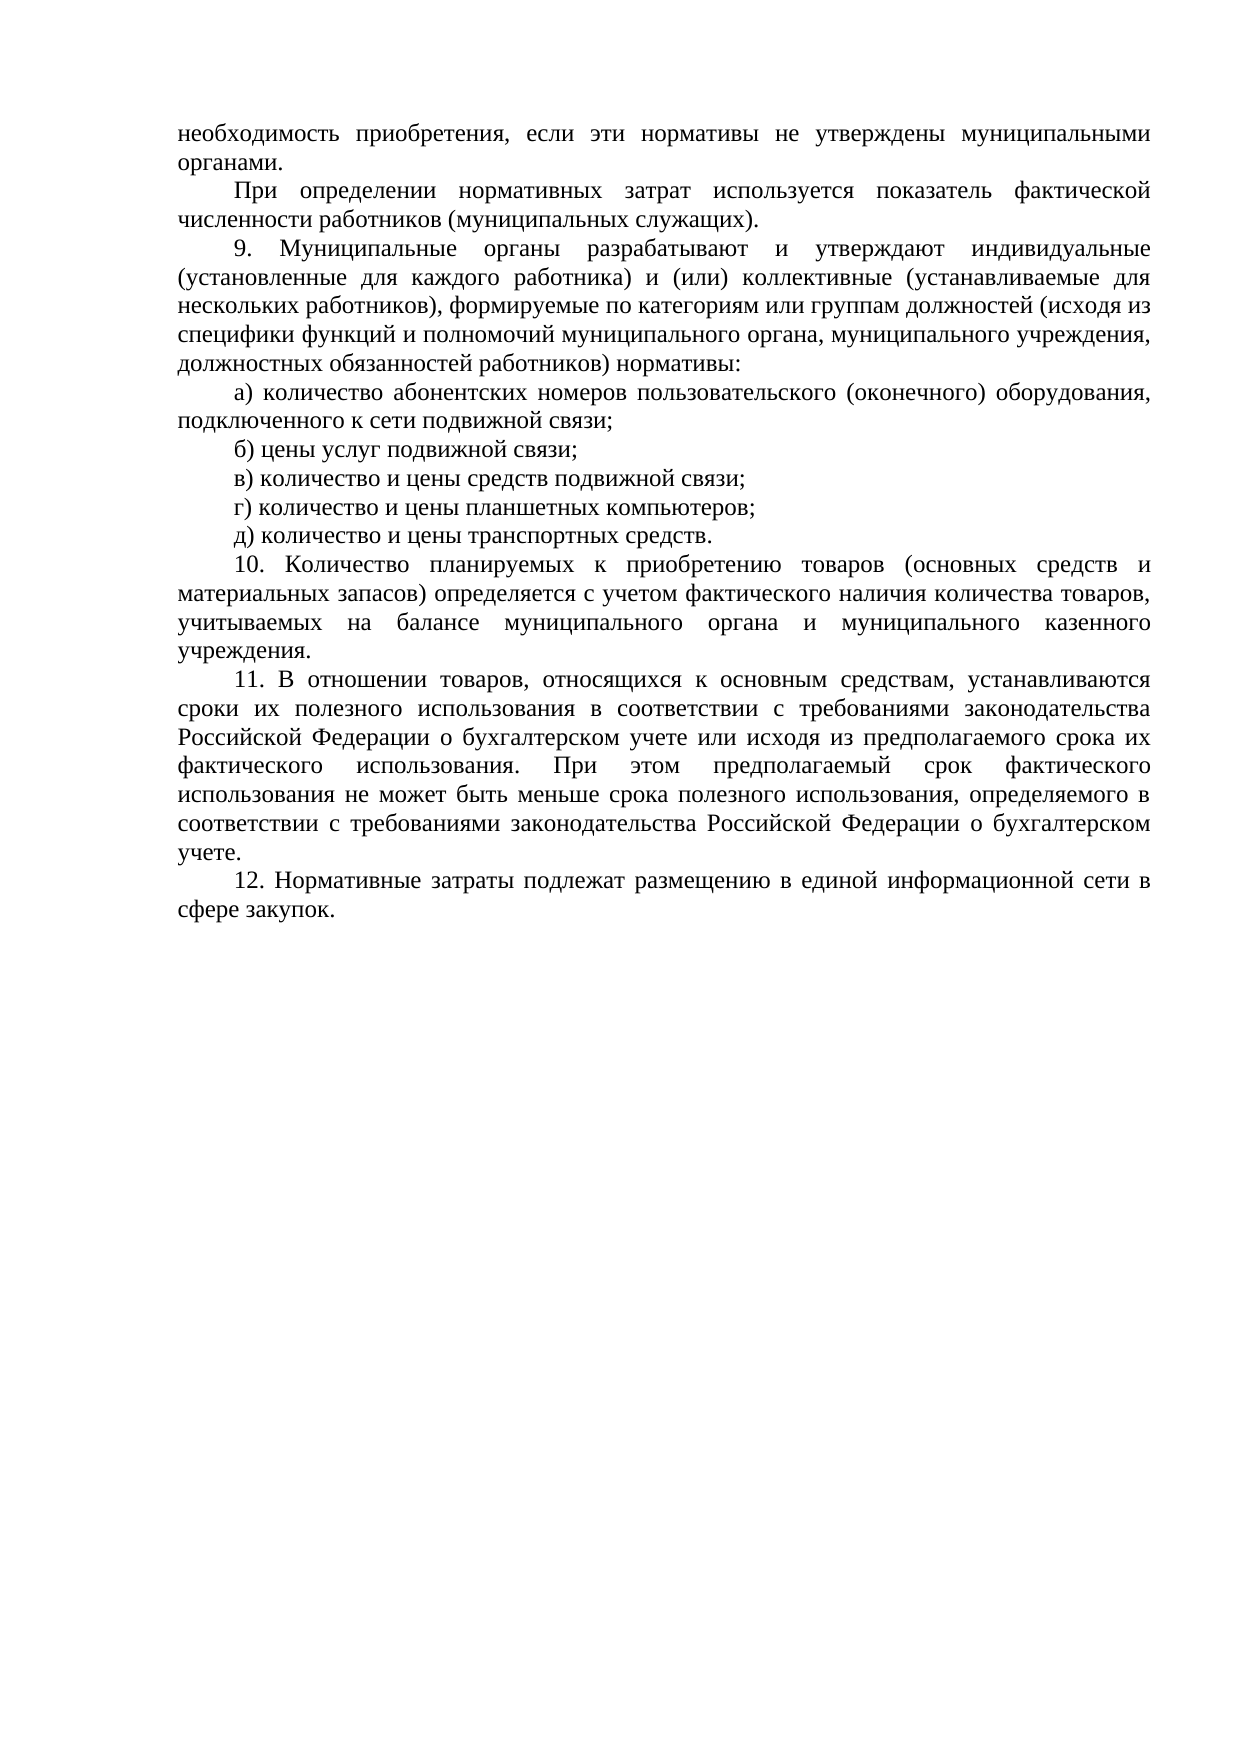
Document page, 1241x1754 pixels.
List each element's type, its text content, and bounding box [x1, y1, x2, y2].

text а) количество абонентских номеров пользовательского (оконечного) оборудования, подключенного к сети подвижной связи; [177, 377, 1152, 434]
text 12. Нормативные затраты подлежат размещению в единой информационной сети в сфере закупок. [177, 866, 1152, 923]
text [177, 118, 1152, 176]
text г) количество и цены планшетных компьютеров; [177, 492, 1152, 521]
text в) количество и цены средств подвижной связи; [177, 463, 1152, 492]
text 10. Количество планируемых к приобретению товаров (основных средств и материальных запасов) определяется с учетом фактического наличия количества товаров, учитываемых на балансе муниципального органа и муниципального казенного учреждения. [177, 549, 1152, 664]
text При определении нормативных затрат используется показатель фактической численности работников (муниципальных служащих). [177, 176, 1152, 233]
text 9. Муниципальные органы разрабатывают и утверждают индивидуальные (установленные для каждого работника) и (или) коллективные (устанавливаемые для нескольких работников), формируемые по категориям или группам должностей (исходя из специфики функций и полномочий муниципального органа, муниципального учреждения, должностных обязанностей работников) нормативы: [177, 233, 1152, 377]
text 11. В отношении товаров, относящихся к основным средствам, устанавливаются сроки их полезного использования в соответствии с требованиями законодательства Российской Федерации о бухгалтерском учете или исходя из предполагаемого срока их фактического использования. При этом предполагаемый срок фактического использования не может быть меньше срока полезного использования, определяемого в соответствии с требованиями законодательства Российской Федерации о бухгалтерском учете. [177, 664, 1152, 866]
text д) количество и цены транспортных средств. [177, 521, 1152, 549]
text б) цены услуг подвижной связи; [177, 434, 1152, 463]
